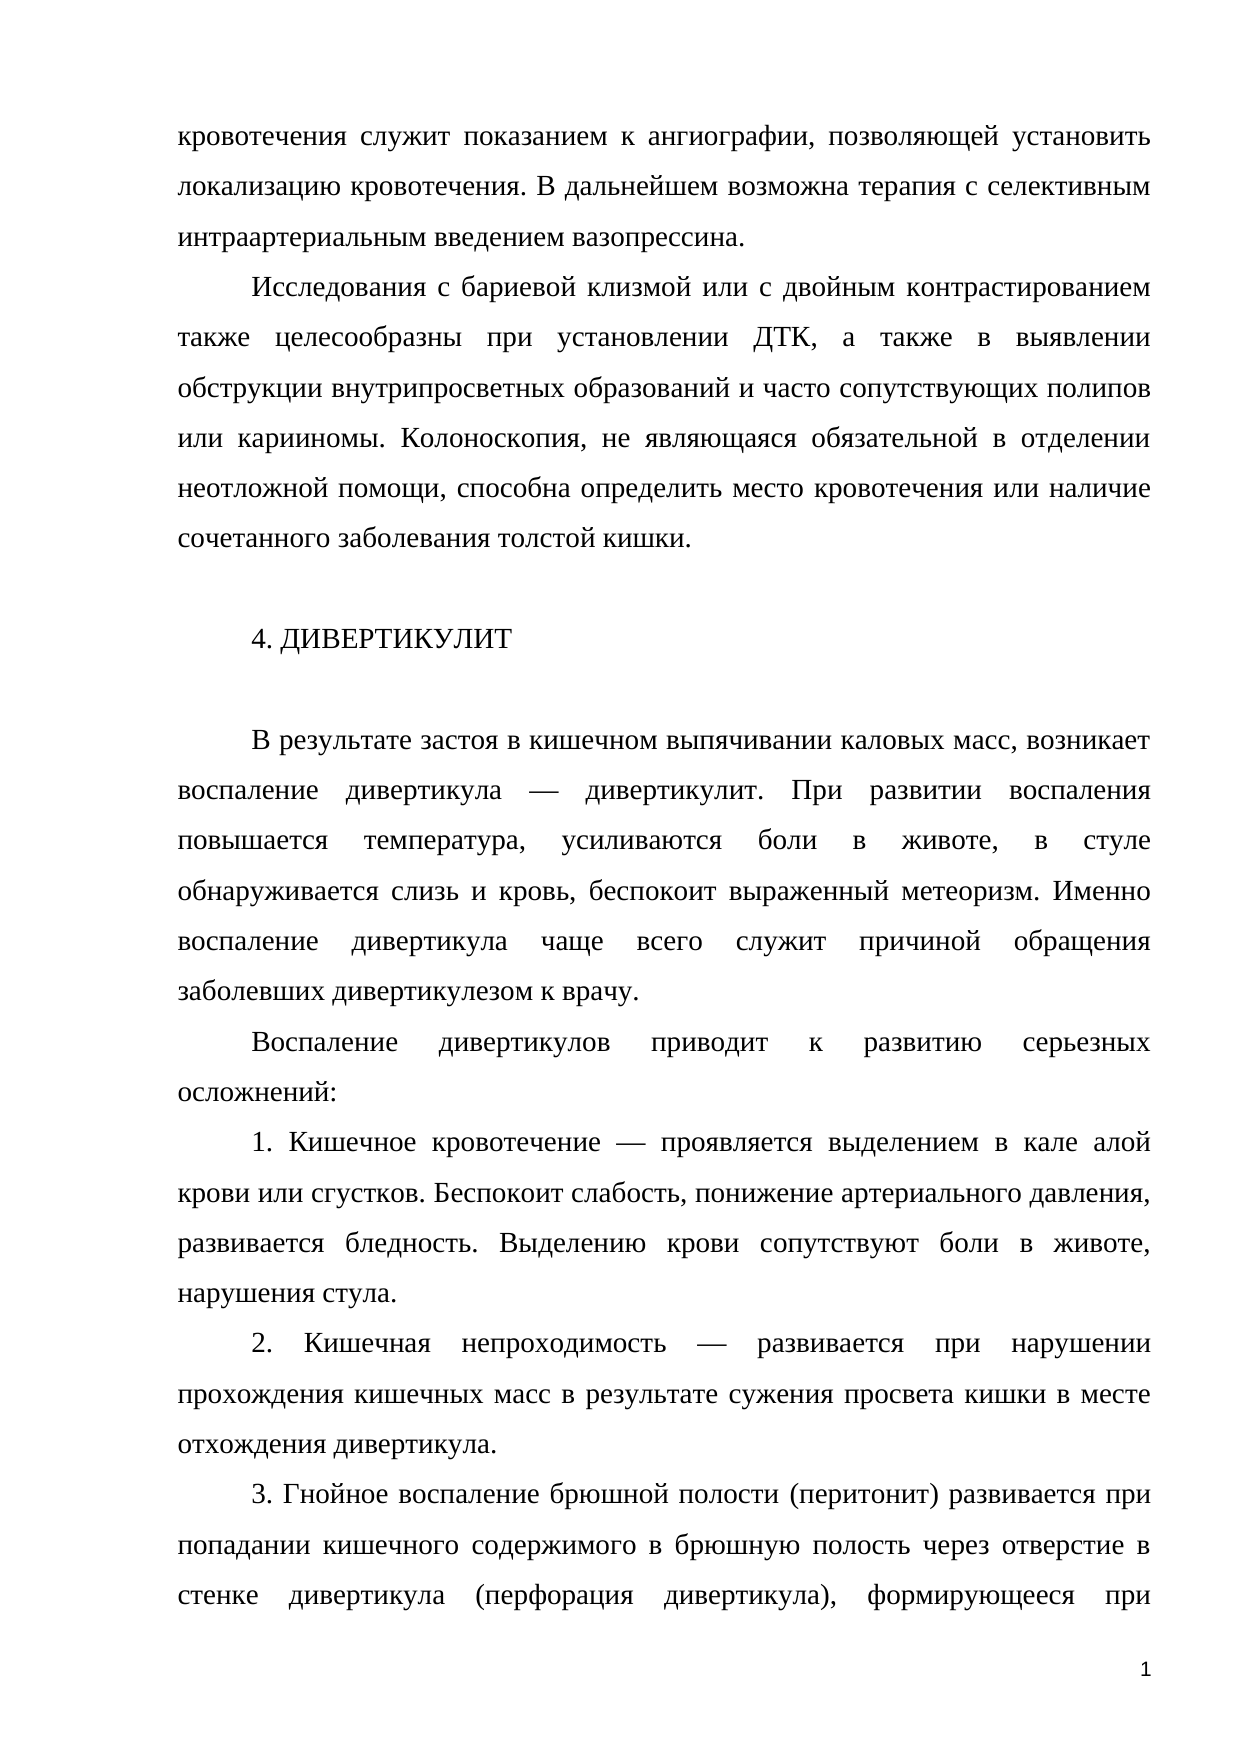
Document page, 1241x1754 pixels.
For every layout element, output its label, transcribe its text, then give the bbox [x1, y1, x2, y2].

text 1. Кишечное кровотечение — проявляется выделением в кале алой крови или сгустков. Беспокоит слабость, понижение артериального давления, развивается бледность. Выделению крови сопутствуют боли в животе, нарушения стула. [177, 1124, 1152, 1309]
text Исследования с бариевой клизмой или с двойным контрастированием также целесообразны при установлении ДТК, а также в выявлении обструкции внутрипросветных образований и часто сопутствующих полипов или карииномы. Колоноскопия, не являющаяся обязательной в отделении неотложной помощи, способна определить место кровотечения или наличие сочетанного заболевания толстой кишки. [177, 269, 1152, 554]
text В результате застоя в кишечном выпячивании каловых масс, возникает воспаление дивертикула — дивертикулит. При развитии воспаления повышается температура, усиливаются боли в животе, в стуле обнаруживается слизь и кровь, беспокоит выраженный метеоризм. Именно воспаление дивертикула чаще всего служит причиной обращения заболевших дивертикулезом к врачу. [177, 722, 1152, 1007]
text Воспаление дивертикулов приводит к развитию серьезных осложнений: [177, 1024, 1152, 1108]
text 2. Кишечная непроходимость — развивается при нарушении прохождения кишечных масс в результате сужения просвета кишки в месте отхождения дивертикула. [177, 1326, 1152, 1460]
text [177, 1477, 1152, 1611]
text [177, 118, 1152, 252]
text 4. ДИВЕРТИКУЛИТ [177, 621, 1152, 655]
